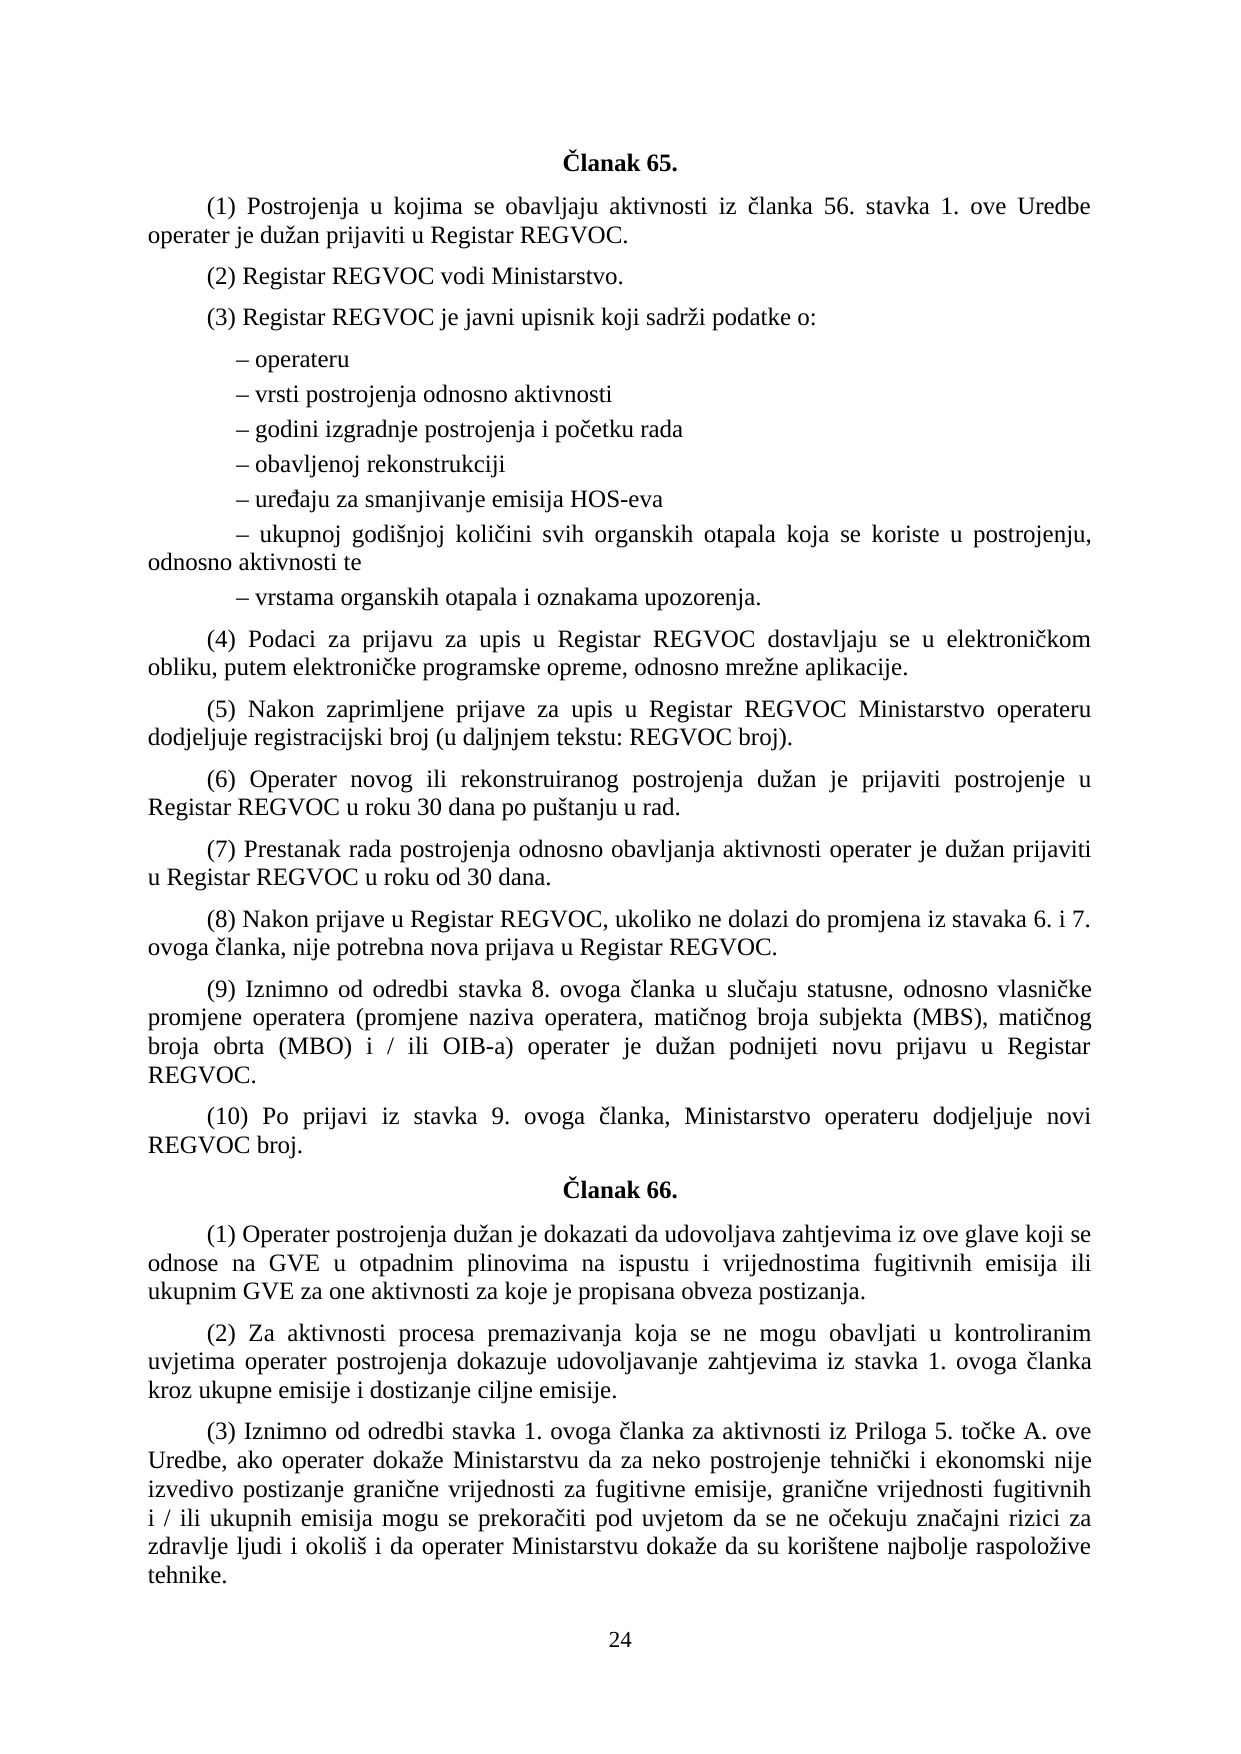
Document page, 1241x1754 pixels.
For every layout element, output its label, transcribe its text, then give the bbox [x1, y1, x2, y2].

text (8) Nakon prijave u Registar REGVOC, ukoliko ne dolazi do promjena iz stavaka 6. i 7. ovoga članka, nije potrebna nova prijava u Registar REGVOC. [148, 904, 1093, 961]
text (9) Iznimno od odredbi stavka 8. ovoga članka u slučaju statusne, odnosno vlasničke promjene operatera (promjene naziva operatera, matičnog broja subjekta (MBS), matičnog broja obrta (MBO) i / ili OIB-a) operater je dužan podnijeti novu prijavu u Registar REGVOC. [148, 974, 1093, 1089]
text (7) Prestanak rada postrojenja odnosno obavljanja aktivnosti operater je dužan prijaviti u Registar REGVOC u roku od 30 dana. [148, 834, 1093, 891]
text (3) Iznimno od odredbi stavka 1. ovoga članka za aktivnosti iz Priloga 5. točke A. ove Uredbe, ako operater dokaže Ministarstvu da za neko postrojenje tehnički i ekonomski nije izvedivo postizanje granične vrijednosti za fugitivne emisije, granične vrijednosti fugitivnih i / ili ukupnih emisija mogu se prekoračiti pod uvjetom da se ne očekuju značajni rizici za zdravlje ljudi i okoliš i da operater Ministarstvu dokaže da su korištene najbolje raspoložive tehnike. [148, 1416, 1093, 1589]
text (10) Po prijavi iz stavka 9. ovoga članka, Ministarstvo operateru dodjeljuje novi REGVOC broj. [148, 1101, 1093, 1159]
text – operateru [148, 344, 1093, 372]
text – uređaju za smanjivanje emisija HOS-eva [148, 484, 1093, 512]
text (2) Registar REGVOC vodi Ministarstvo. [148, 261, 1093, 290]
text (3) Registar REGVOC je javni upisnik koji sadrži podatke o: [148, 302, 1093, 331]
subtitle Članak 66. [148, 1175, 1093, 1204]
text (4) Podaci za prijavu za upis u Registar REGVOC dostavljaju se u elektroničkom obliku, putem elektroničke programske opreme, odnosno mrežne aplikacije. [148, 624, 1093, 681]
text – vrsti postrojenja odnosno aktivnosti [148, 379, 1093, 407]
text – ukupnoj godišnjoj količini svih organskih otapala koja se koriste u postrojenju, odnosno aktivnosti te [148, 519, 1093, 576]
text (6) Operater novog ili rekonstruiranog postrojenja dužan je prijaviti postrojenje u Registar REGVOC u roku 30 dana po puštanju u rad. [148, 764, 1093, 821]
text – obavljenoj rekonstrukciji [148, 449, 1093, 477]
text – vrstama organskih otapala i oznakama upozorenja. [148, 582, 1093, 611]
text (1) Operater postrojenja dužan je dokazati da udovoljava zahtjevima iz ove glave koji se odnose na GVE u otpadnim plinovima na ispustu i vrijednostima fugitivnih emisija ili ukupnim GVE za one aktivnosti za koje je propisana obveza postizanja. [148, 1219, 1093, 1305]
text – godini izgradnje postrojenja i početku rada [148, 414, 1093, 442]
text (5) Nakon zaprimljene prijave za upis u Registar REGVOC Ministarstvo operateru dodjeljuje registracijski broj (u daljnjem tekstu: REGVOC broj). [148, 694, 1093, 751]
subtitle Članak 65. [148, 148, 1093, 176]
text (2) Za aktivnosti procesa premazivanja koja se ne mogu obavljati u kontroliranim uvjetima operater postrojenja dokazuje udovoljavanje zahtjevima iz stavka 1. ovoga članka kroz ukupne emisije i dostizanje ciljne emisije. [148, 1318, 1093, 1404]
text (1) Postrojenja u kojima se obavljaju aktivnosti iz članka 56. stavka 1. ove Uredbe operater je dužan prijaviti u Registar REGVOC. [148, 191, 1093, 249]
